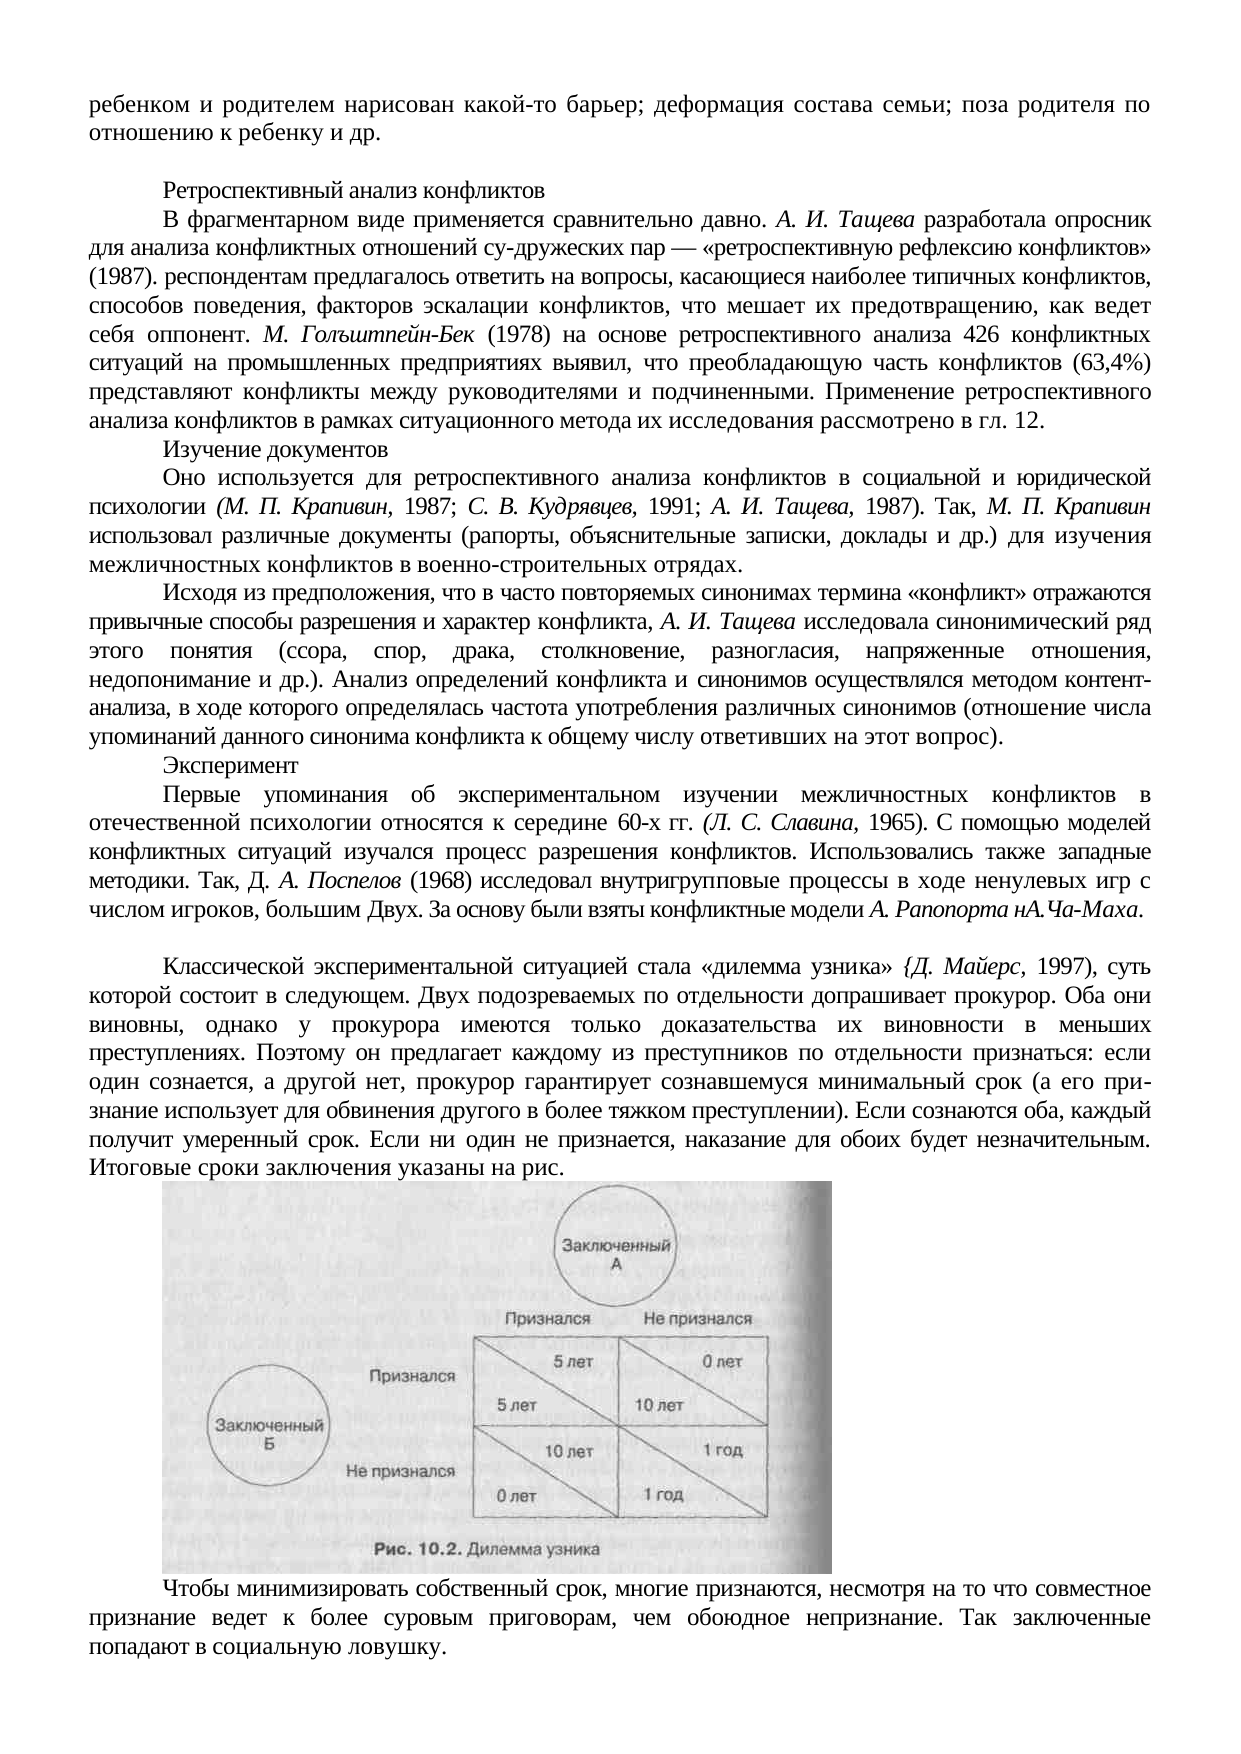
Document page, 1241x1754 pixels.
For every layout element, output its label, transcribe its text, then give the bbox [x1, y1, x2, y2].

text Изучение документов [89, 434, 1152, 462]
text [89, 89, 1152, 146]
text Первые упоминания об экспериментальном изучении межличностных конфликтов в отечественной психологии относятся к середине 60-х гг. (Л. С. Славина, 1965). С помощью моделей конфликтных ситуаций изучался процесс разрешения конфликтов. Использовались также западные методики. Так, Д. А. Поспелов (1968) исследовал внутригрупповые процессы в ходе ненулевых игр с числом игроков, большим Двух. За основу были взяты конфликтные модели А. Рапопорта нА.Ча-Маха. [89, 779, 1152, 922]
text Чтобы минимизировать собственный срок, многие признаются, несмотря на то что совместное признание ведет к более суровым приговорам, чем обоюдное непризнание. Так заключенные попадают в социальную ловушку. [89, 1573, 1152, 1660]
text Классической экспериментальной ситуацией стала «дилемма узника» {Д. Майерс, 1997), суть которой состоит в следующем. Двух подозреваемых по отдельности допрашивает прокурор. Оба они виновны, однако у прокурора имеются только доказательства их виновности в меньших преступлениях. Поэтому он предлагает каждому из преступников по отдельности признаться: если один сознается, а другой нет, прокурор гарантирует сознавшемуся минимальный срок (а его признание использует для обвинения другого в более тяжком преступлении). Если сознаются оба, каждый получит умеренный срок. Если ни один не признается, наказание для обоих будет незначительным. Итоговые сроки заключения указаны на рис. [89, 951, 1152, 1181]
text В фрагментарном виде применяется сравнительно давно. А. И. Тащева разработала опросник для анализа конфликтных отношений су-дружеских пар — «ретроспективную рефлексию конфликтов» (1987). респондентам предлагалось ответить на вопросы, касающиеся наиболее типичных конфликтов, способов поведения, факторов эскалации конфликтов, что мешает их предотвращению, как ведет себя оппонент. М. Голъштпейн-Бек (1978) на основе ретроспективного анализа 426 конфликтных ситуаций на промышленных предприятиях выявил, что преобладающую часть конфликтов (63,4%) представляют конфликты между руководителями и подчиненными. Применение ретроспективного анализа конфликтов в рамках ситуационного метода их исследования рассмотрено в гл. 12. [89, 204, 1152, 434]
text Ретроспективный анализ конфликтов [89, 175, 1152, 204]
text Эксперимент [89, 750, 1152, 779]
picture [162, 1181, 832, 1574]
text Оно используется для ретроспективного анализа конфликтов в социальной и юридической психологии (М. П. Крапивин, 1987; С. В. Кудрявцев, 1991; А. И. Тащева, 1987). Так, М. П. Крапивин использовал различные документы (рапорты, объяснительные записки, доклады и др.) для изучения межличностных конфликтов в военно-строительных отрядах. [89, 462, 1152, 577]
text Исходя из предположения, что в часто повторяемых синонимах термина «конфликт» отражаются привычные способы разрешения и характер конфликта, А. И. Тащева исследовала синонимический ряд этого понятия (ссора, спор, драка, столкновение, разногласия, напряженные отношения, недопонимание и др.). Анализ определений конфликта и синонимов осуществлялся методом контент-анализа, в ходе которого определялась частота употребления различных синонимов (отношение числа упоминаний данного синонима конфликта к общему числу ответивших на этот вопрос). [89, 577, 1152, 750]
